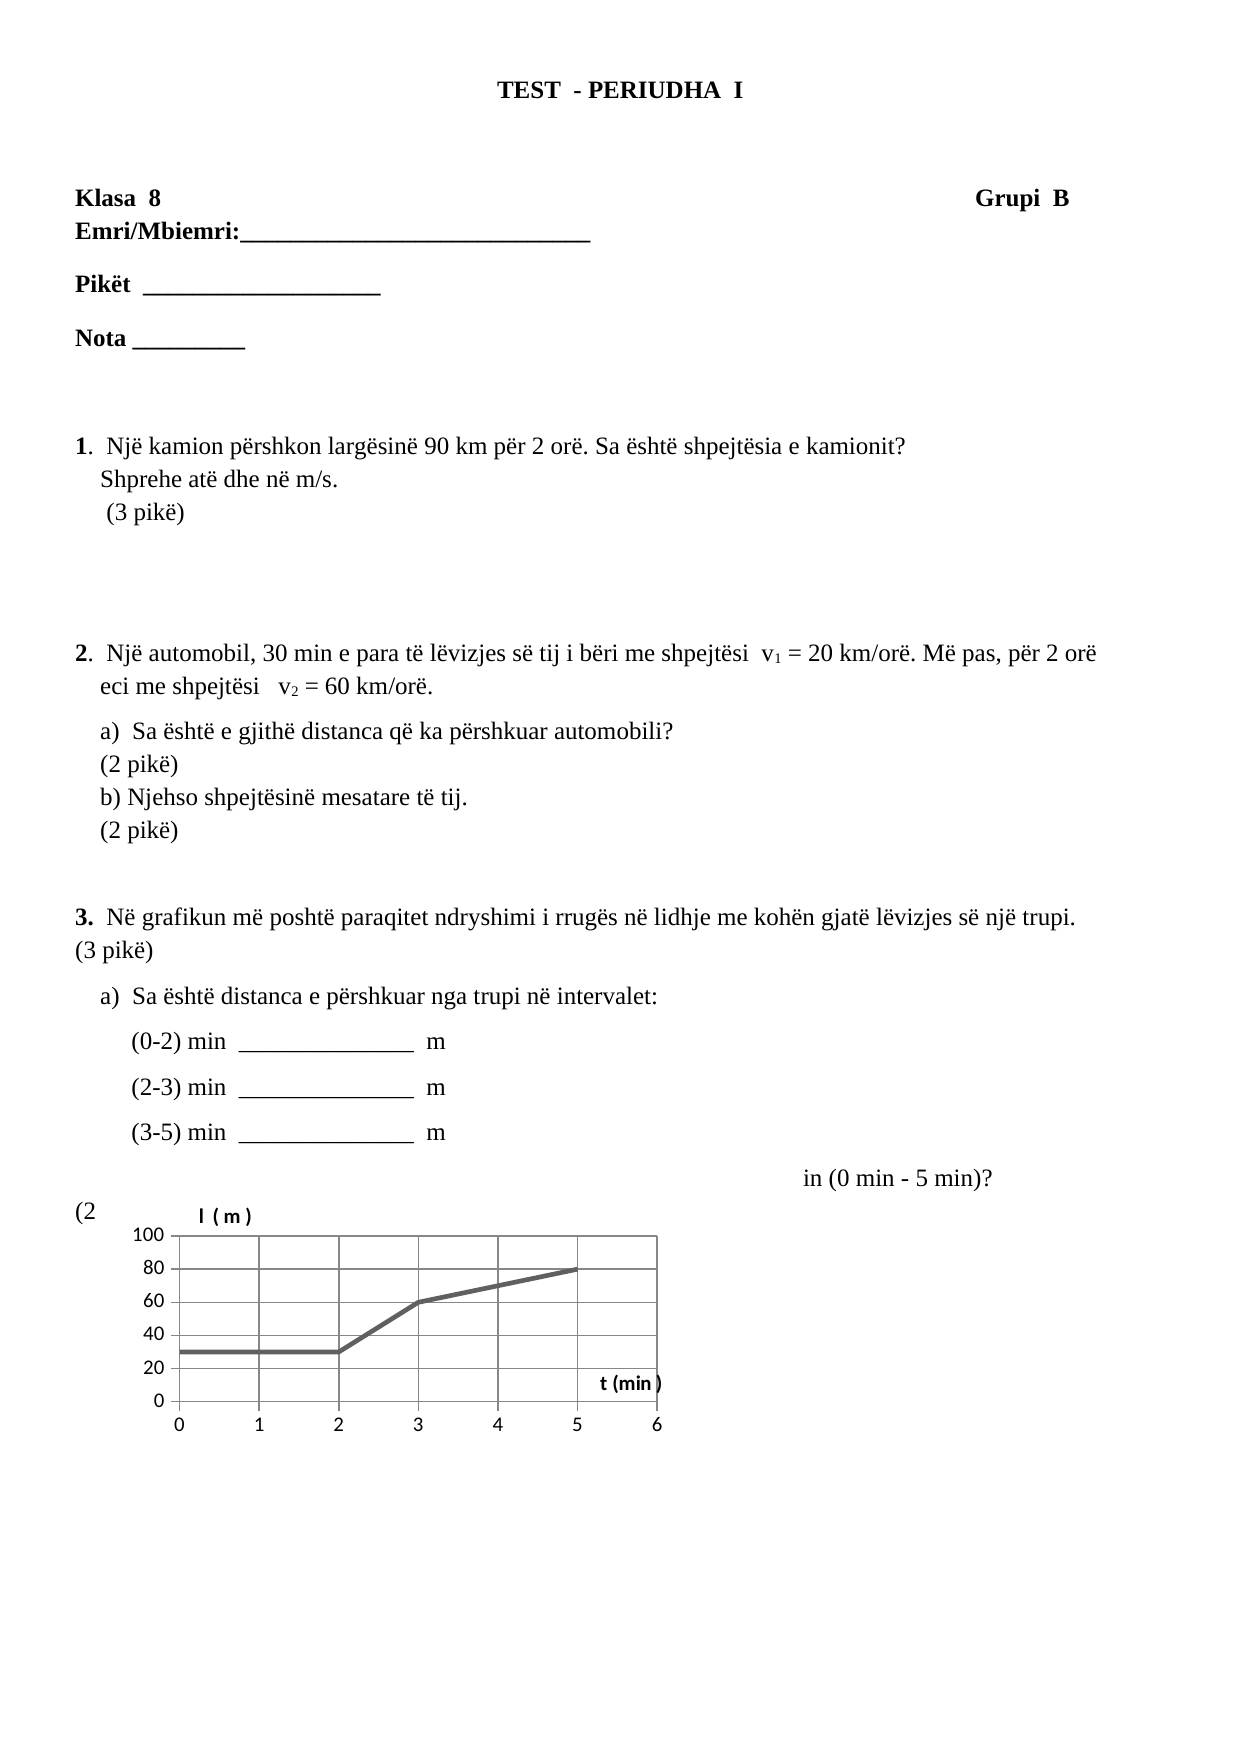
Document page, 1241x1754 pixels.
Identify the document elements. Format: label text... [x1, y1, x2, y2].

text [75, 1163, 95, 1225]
text (2 pikë) [75, 749, 1165, 778]
text a) Sa është distanca e përshkuar nga trupi në intervalet: [75, 981, 1165, 1010]
text b) Njehso shpejtësinë mesatare të tij. [75, 782, 1165, 811]
text 3. Në grafikun më poshtë paraqitet ndryshimi i rrugës në lidhje me kohën gjatë lëvizjes së një trupi. (3 pikë) [75, 902, 1165, 964]
text (2 pikë) [75, 816, 1165, 844]
text TEST - PERIUDHA I [75, 75, 1165, 104]
text (3-5) min ______________ m [75, 1117, 1165, 1146]
text eci me shpejtësi v2 = 60 km/orë. [75, 671, 1165, 700]
text 2. Një automobil, 30 min e para të lëvizjes së tij i bëri me shpejtësi v1 = 20 km/orë. Më pas, për 2 orë [75, 638, 1165, 667]
text Shprehe atë dhe në m/s. [75, 464, 1165, 493]
text a) Sa është e gjithë distanca që ka përshkuar automobili? [75, 716, 1165, 745]
text b) Sa është shpejtësia mesatare me të cilën ka lëvizur trupi në intervalin (0 min - 5 min)? (2 pikë) [803, 1163, 1165, 1225]
text Pikët ___________________ [75, 269, 1165, 298]
text Nota _________ [75, 323, 1165, 352]
text Klasa 8 Grupi B Emri/Mbiemri:____________________________ [75, 183, 1165, 244]
text (0-2) min ______________ m [75, 1026, 1165, 1055]
text (3 pikë) [75, 497, 1165, 526]
text 1. Një kamion përshkon largësinë 90 km për 2 orë. Sa është shpejtësia e kamionit? [75, 431, 1165, 460]
text (2-3) min ______________ m [75, 1072, 1165, 1101]
